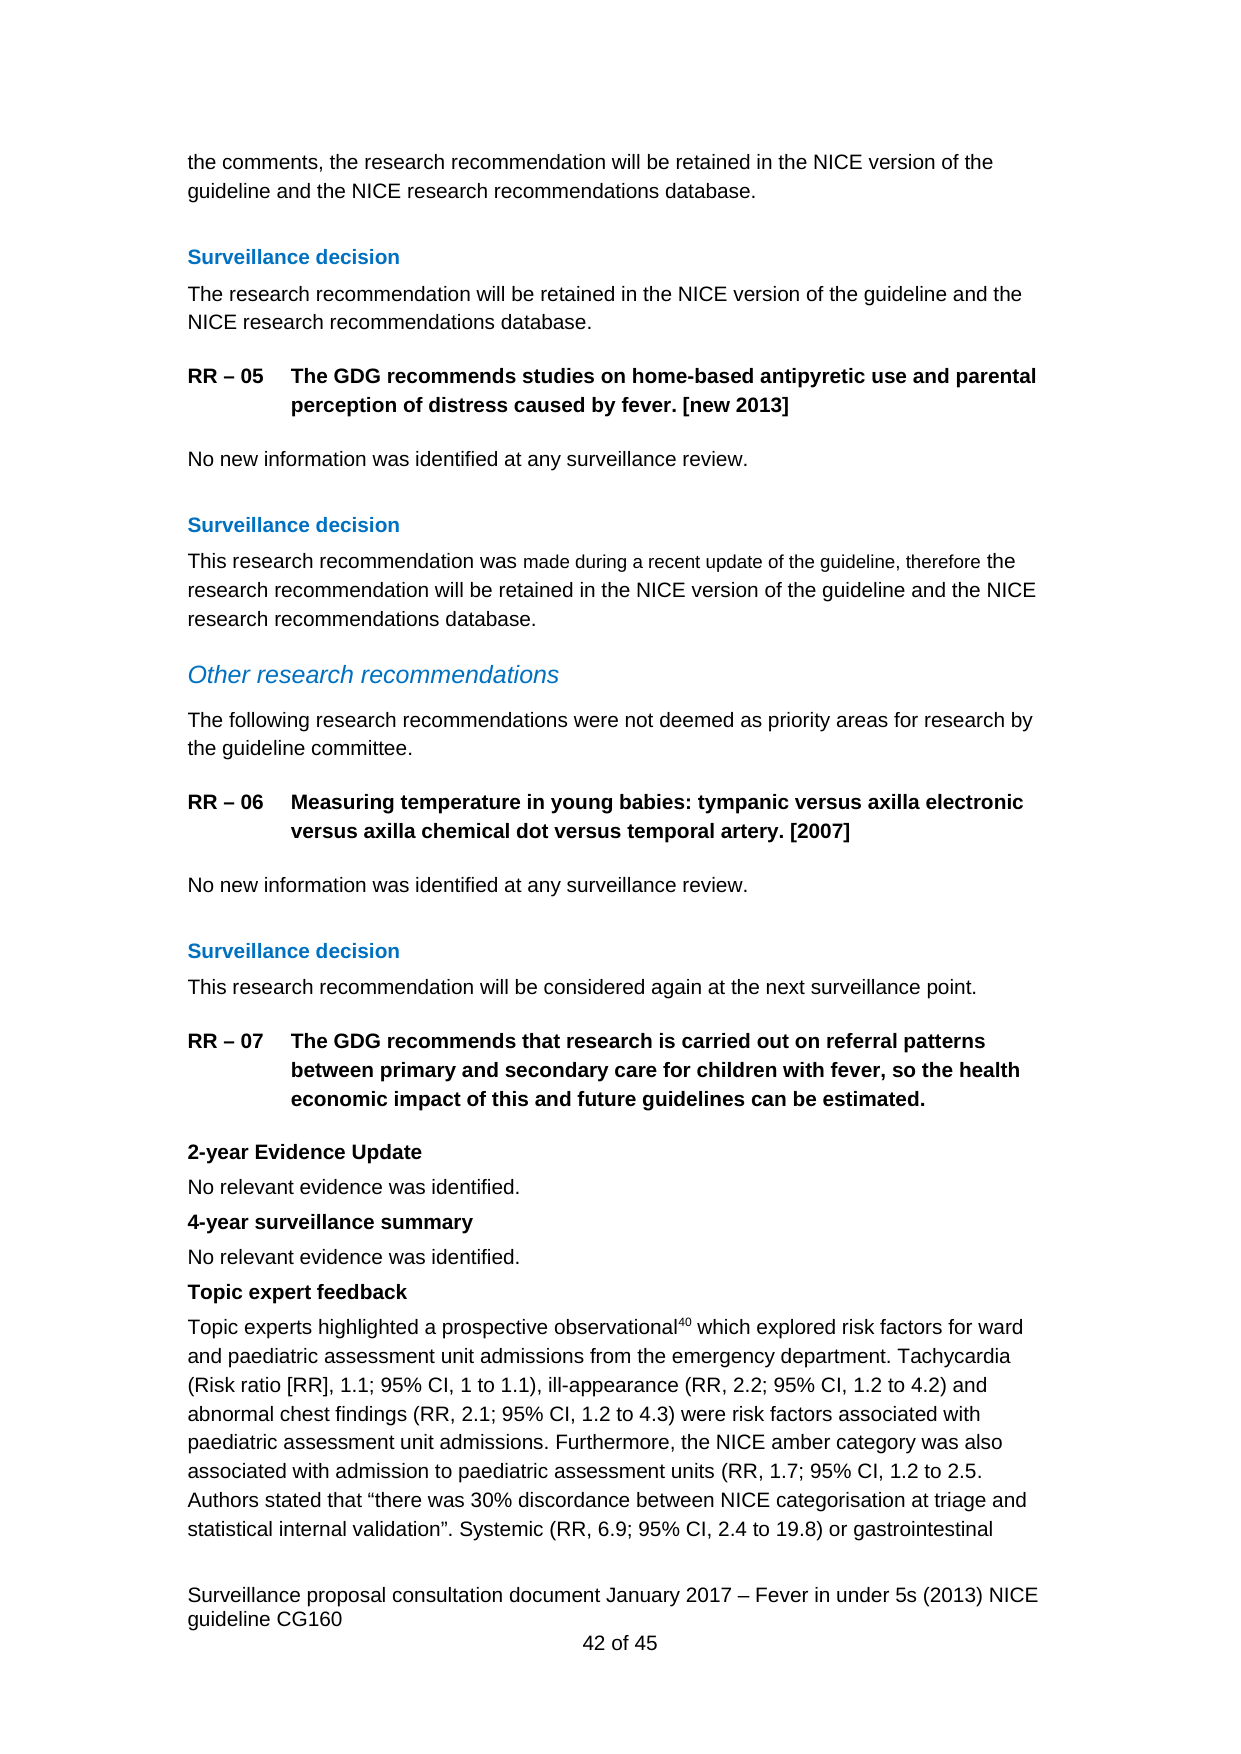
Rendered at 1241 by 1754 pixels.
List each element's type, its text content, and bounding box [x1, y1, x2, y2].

text Surveillance decision [187, 939, 1053, 963]
text The following research recommendations were not deemed as priority areas for research by the guideline committee. [187, 707, 1053, 760]
text No relevant evidence was identified. [187, 1175, 1053, 1199]
list The GDG recommends studies on home-based antipyretic use and parental perception of distress caused by fever. [new 2013] [187, 364, 1053, 417]
text Surveillance decision [187, 245, 1053, 269]
text This research recommendation will be considered again at the next surveillance point. [187, 975, 1053, 999]
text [187, 1315, 1053, 1540]
text 4-year surveillance summary [187, 1210, 1053, 1234]
text No new information was identified at any surveillance review. [187, 872, 1053, 896]
text 2-year Evidence Update [187, 1140, 1053, 1164]
text No relevant evidence was identified. [187, 1245, 1053, 1269]
list Measuring temperature in young babies: tympanic versus axilla electronic versus axilla chemical dot versus temporal artery. [2007] [187, 790, 1053, 843]
text This research recommendation was made during a recent update of the guideline, therefore the research recommendation will be retained in the NICE version of the guideline and the NICE research recommendations database. [187, 549, 1053, 631]
text No new information was identified at any surveillance review. [187, 446, 1053, 470]
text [187, 150, 1053, 203]
text The research recommendation will be retained in the NICE version of the guideline and the NICE research recommendations database. [187, 281, 1053, 334]
text Other research recommendations [187, 660, 1053, 689]
text Surveillance decision [187, 513, 1053, 537]
list The GDG recommends that research is carried out on referral patterns between primary and secondary care for children with fever, so the health economic impact of this and future guidelines can be estimated. [187, 1029, 1053, 1110]
text Topic expert feedback [187, 1280, 1053, 1304]
